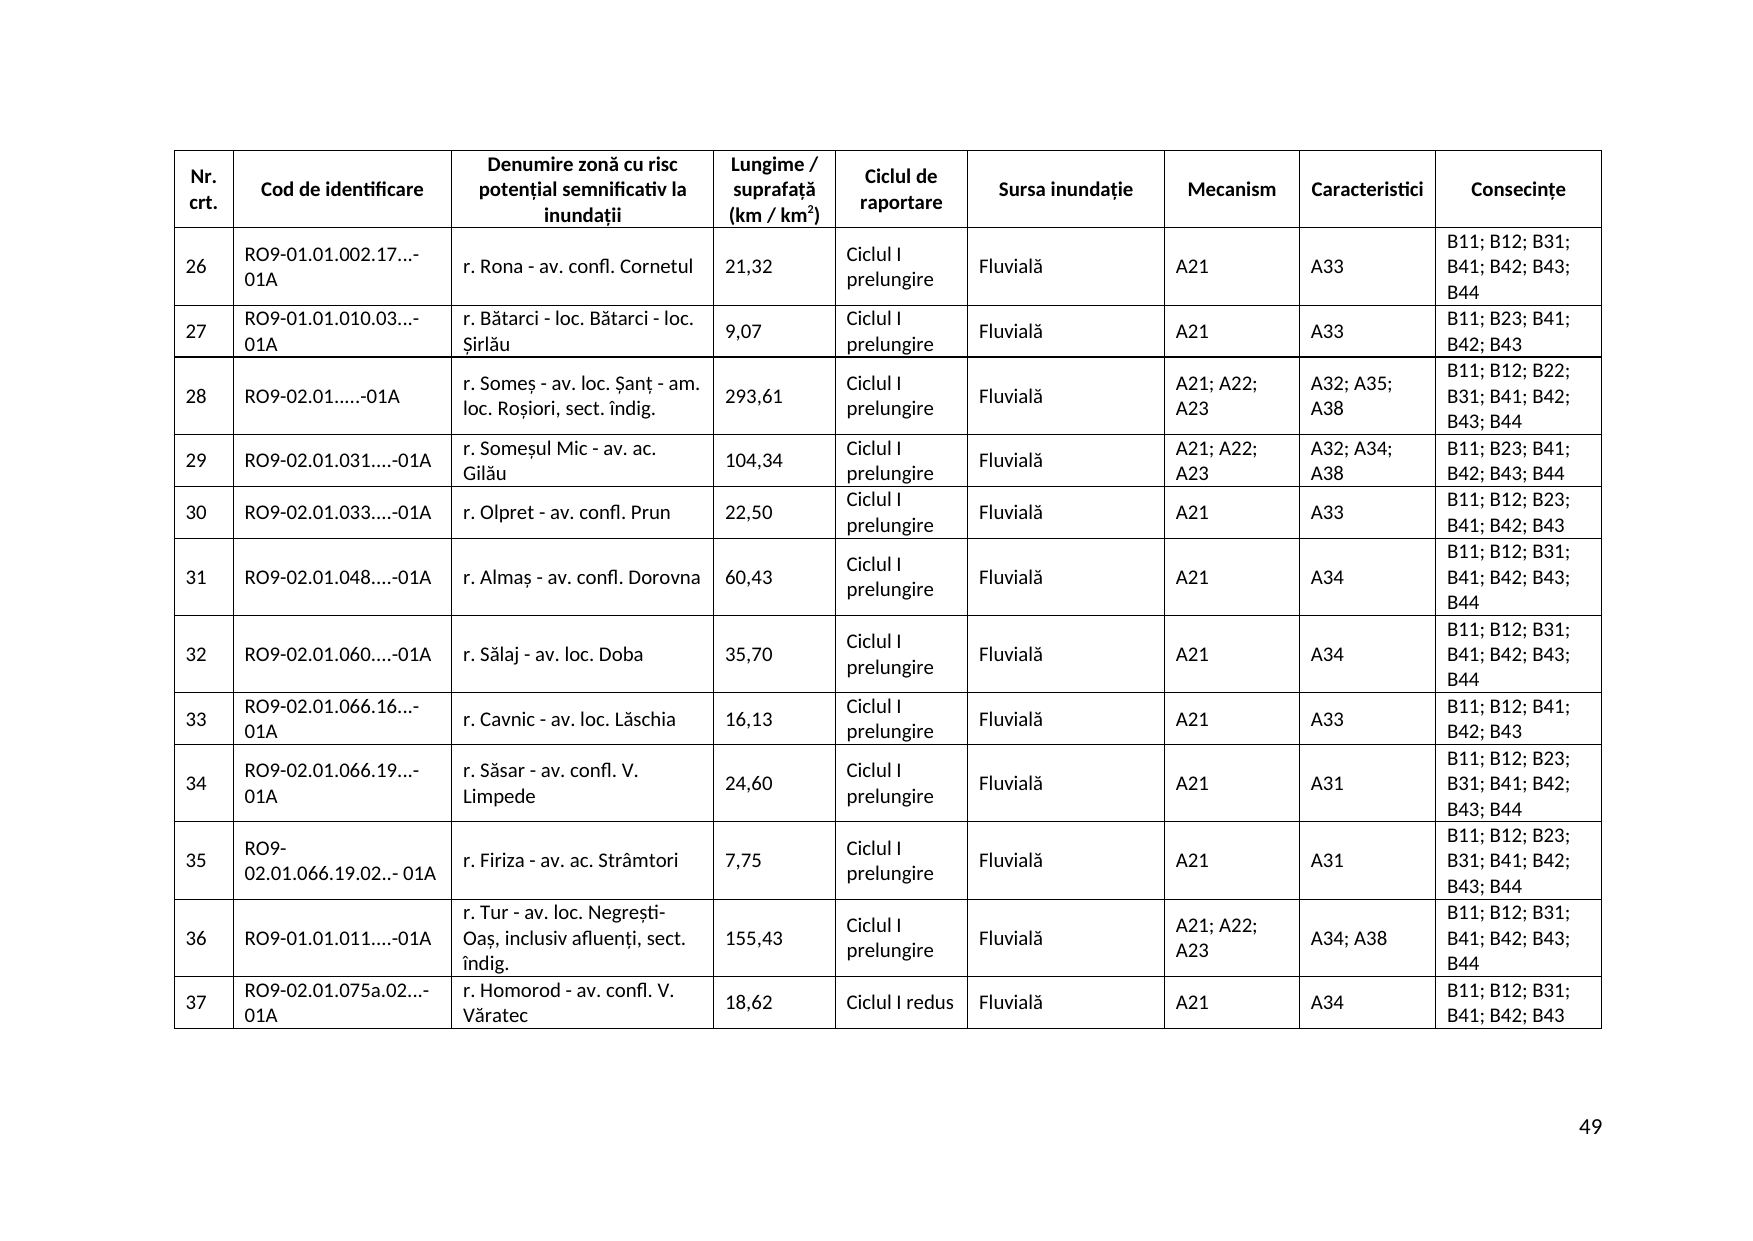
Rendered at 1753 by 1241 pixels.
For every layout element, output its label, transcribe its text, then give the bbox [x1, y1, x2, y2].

table_cell 32 [175, 616, 233, 692]
table_cell A33 [1300, 228, 1435, 304]
table_cell 31 [175, 539, 233, 615]
table_cell Ciclul I prelungire [836, 900, 967, 976]
table_header Denumire zonă cu risc potențial semnificativ la inundații [452, 151, 713, 227]
table_cell r. Almaș - av. confl. Dorovna [452, 539, 713, 615]
table_cell A34 [1300, 977, 1435, 1028]
table_cell B11; B12; B31; B41; B42; B43; B44 [1436, 539, 1601, 615]
table_cell 28 [175, 358, 233, 434]
table_cell RO9-02.01.066.19...-01A [234, 745, 451, 821]
table_cell RO9-02.01.....-01A [234, 358, 451, 434]
table_header Ciclul de raportare [836, 151, 967, 227]
table_cell A34; A38 [1300, 900, 1435, 976]
table_cell 7,75 [714, 822, 835, 898]
table_cell 293,61 [714, 358, 835, 434]
table_cell A21 [1165, 487, 1299, 537]
table_cell Ciclul I prelungire [836, 306, 967, 356]
table_cell A21 [1165, 822, 1299, 898]
table_cell A33 [1300, 306, 1435, 356]
table_cell Fluvială [968, 900, 1164, 976]
table_cell r. Homorod - av. confl. V. Văratec [452, 977, 713, 1028]
table_cell B11; B12; B22; B31; B41; B42; B43; B44 [1436, 358, 1601, 434]
table_cell B11; B12; B31; B41; B42; B43; B44 [1436, 616, 1601, 692]
table_cell r. Bătarci - loc. Bătarci - loc. Șirlău [452, 306, 713, 356]
table_cell Ciclul I redus [836, 977, 967, 1028]
table_cell 24,60 [714, 745, 835, 821]
table_cell A21; A22; A23 [1165, 900, 1299, 976]
table_cell B11; B12; B31; B41; B42; B43; B44 [1436, 228, 1601, 304]
table_cell Ciclul I prelungire [836, 822, 967, 898]
table_cell r. Sălaj - av. loc. Doba [452, 616, 713, 692]
table_cell r. Săsar - av. confl. V. Limpede [452, 745, 713, 821]
table_cell A31 [1300, 822, 1435, 898]
table_cell Fluvială [968, 435, 1164, 486]
table_cell Fluvială [968, 616, 1164, 692]
table_header Caracteristici [1300, 151, 1435, 227]
table_cell Ciclul I prelungire [836, 539, 967, 615]
table_cell 18,62 [714, 977, 835, 1028]
table_cell Ciclul I prelungire [836, 693, 967, 744]
table_cell RO9-01.01.011....-01A [234, 900, 451, 976]
table_cell A21 [1165, 616, 1299, 692]
table_cell A32; A34; A38 [1300, 435, 1435, 486]
table_cell 22,50 [714, 487, 835, 537]
table_cell A21 [1165, 228, 1299, 304]
table_cell B11; B23; B41; B42; B43; B44 [1436, 435, 1601, 486]
table_cell Ciclul I prelungire [836, 616, 967, 692]
table_cell RO9-02.01.075a.02...-01A [234, 977, 451, 1028]
table_cell A31 [1300, 745, 1435, 821]
table_cell A33 [1300, 693, 1435, 744]
table_header Nr. crt. [175, 151, 233, 227]
table_cell A33 [1300, 487, 1435, 537]
table_cell 29 [175, 435, 233, 486]
table_cell Fluvială [968, 539, 1164, 615]
table_cell 33 [175, 693, 233, 744]
table_cell A32; A35; A38 [1300, 358, 1435, 434]
table_cell Fluvială [968, 487, 1164, 537]
table_cell Ciclul I prelungire [836, 745, 967, 821]
table_cell Fluvială [968, 306, 1164, 356]
table_cell A21 [1165, 306, 1299, 356]
table_cell Fluvială [968, 977, 1164, 1028]
table_cell 35 [175, 822, 233, 898]
table_cell A21 [1165, 745, 1299, 821]
table_cell Fluvială [968, 745, 1164, 821]
table_cell Fluvială [968, 358, 1164, 434]
table_cell B11; B23; B41; B42; B43 [1436, 306, 1601, 356]
table_cell r. Firiza - av. ac. Strâmtori [452, 822, 713, 898]
table_cell Ciclul I prelungire [836, 487, 967, 537]
table_cell 155,43 [714, 900, 835, 976]
table_cell 16,13 [714, 693, 835, 744]
table_cell r. Someșul Mic - av. ac. Gilău [452, 435, 713, 486]
table_cell B11; B12; B31; B41; B42; B43; B44 [1436, 900, 1601, 976]
table_cell 26 [175, 228, 233, 304]
table_cell r. Someș - av. loc. Șanț - am. loc. Roșiori, sect. îndig. [452, 358, 713, 434]
table_cell r. Cavnic - av. loc. Lăschia [452, 693, 713, 744]
table_header Mecanism [1165, 151, 1299, 227]
table_cell B11; B12; B41; B42; B43 [1436, 693, 1601, 744]
table_cell RO9-01.01.002.17...-01A [234, 228, 451, 304]
table_cell A34 [1300, 539, 1435, 615]
table_cell r. Rona - av. confl. Cornetul [452, 228, 713, 304]
table_cell RO9-02.01.066.19.02..- 01A [234, 822, 451, 898]
table_cell Ciclul I prelungire [836, 358, 967, 434]
table_cell A21; A22; A23 [1165, 435, 1299, 486]
table_cell RO9-02.01.066.16...-01A [234, 693, 451, 744]
table_cell A21 [1165, 693, 1299, 744]
table_cell B11; B12; B23; B31; B41; B42; B43; B44 [1436, 745, 1601, 821]
table_header Consecințe [1436, 151, 1601, 227]
table_cell RO9-01.01.010.03...-01A [234, 306, 451, 356]
table_cell 30 [175, 487, 233, 537]
table_cell 104,34 [714, 435, 835, 486]
table_cell Ciclul I prelungire [836, 228, 967, 304]
table_cell A21 [1165, 539, 1299, 615]
table_cell A34 [1300, 616, 1435, 692]
table_cell A21 [1165, 977, 1299, 1028]
table_header Cod de identificare [234, 151, 451, 227]
table_cell 37 [175, 977, 233, 1028]
table_cell B11; B12; B31; B41; B42; B43 [1436, 977, 1601, 1028]
table_header Lungime / suprafață (km / km2) [714, 151, 835, 227]
table_cell Fluvială [968, 228, 1164, 304]
table_cell 60,43 [714, 539, 835, 615]
table_cell B11; B12; B23; B41; B42; B43 [1436, 487, 1601, 537]
table_cell 27 [175, 306, 233, 356]
table_cell RO9-02.01.060....-01A [234, 616, 451, 692]
table_cell RO9-02.01.048....-01A [234, 539, 451, 615]
table_cell RO9-02.01.033....-01A [234, 487, 451, 537]
table_cell Fluvială [968, 693, 1164, 744]
table_cell 21,32 [714, 228, 835, 304]
table_cell r. Olpret - av. confl. Prun [452, 487, 713, 537]
table_cell Ciclul I prelungire [836, 435, 967, 486]
table_cell A21; A22; A23 [1165, 358, 1299, 434]
table_cell r. Tur - av. loc. Negrești- Oaș, inclusiv afluenți, sect. îndig. [452, 900, 713, 976]
table_cell 34 [175, 745, 233, 821]
table_cell 36 [175, 900, 233, 976]
table_cell Fluvială [968, 822, 1164, 898]
table_cell B11; B12; B23; B31; B41; B42; B43; B44 [1436, 822, 1601, 898]
table_cell 35,70 [714, 616, 835, 692]
table_cell 9,07 [714, 306, 835, 356]
table_header Sursa inundație [968, 151, 1164, 227]
table_cell RO9-02.01.031....-01A [234, 435, 451, 486]
